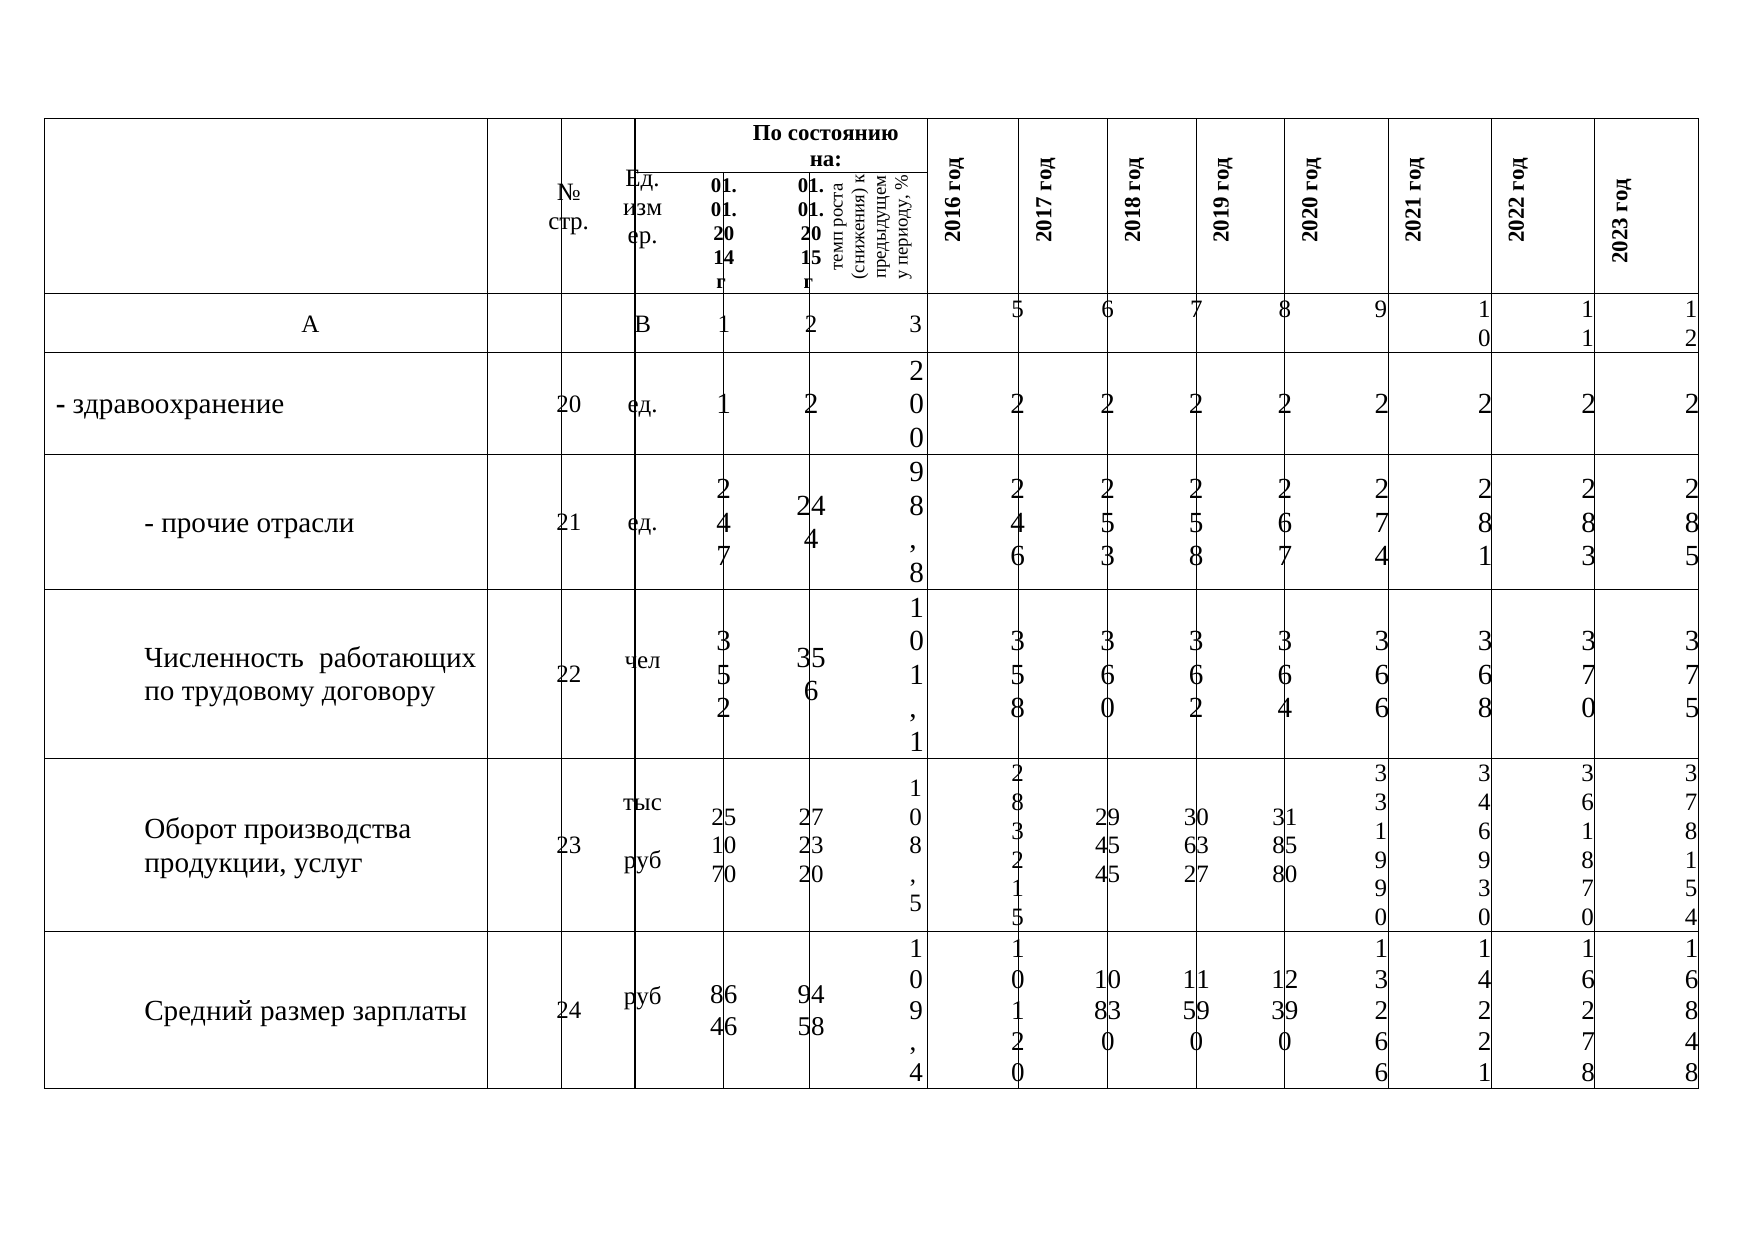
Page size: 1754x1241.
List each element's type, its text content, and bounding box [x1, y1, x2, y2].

table_cell 23 [488, 759, 561, 931]
table_cell темп роста (снижения) к предыдущему периоду, % [810, 173, 927, 293]
table_cell 9458 [724, 932, 809, 1088]
table_cell - здравоохранение [45, 353, 487, 453]
table_cell 108,5 [810, 759, 927, 931]
table_cell - прочие отрасли [45, 455, 487, 589]
table_cell 13266 [1285, 932, 1388, 1088]
table_cell 283 [1492, 455, 1594, 589]
table_cell 306327 [1108, 759, 1196, 931]
table_cell 16848 [1595, 932, 1698, 1088]
table_cell 368 [1389, 590, 1491, 757]
table_cell 2 [1595, 353, 1698, 453]
table_cell 346930 [1389, 759, 1491, 931]
table_cell 101,1 [810, 590, 927, 757]
table_cell 20 [488, 353, 561, 453]
table_cell 294545 [1019, 759, 1107, 931]
table_cell 283215 [928, 759, 1018, 931]
table_cell 10 [1389, 294, 1491, 352]
table_cell 2023 год [1595, 172, 1698, 293]
table_cell 2 [724, 353, 809, 453]
table_header По состоянию на: [636, 119, 927, 172]
table_cell 244 [724, 455, 809, 589]
table_cell 01.01. 2015г. [724, 173, 809, 293]
table_cell 10830 [1019, 932, 1107, 1088]
table_cell 331990 [1285, 759, 1388, 931]
table_cell 370 [1492, 590, 1594, 757]
table_cell Численность работающих по трудовому договору [45, 590, 487, 757]
table_cell 375 [1595, 590, 1698, 757]
table_cell 366 [1285, 590, 1388, 757]
table_cell 2 [1197, 353, 1284, 453]
table_cell 3 [810, 294, 927, 352]
table_cell 1 [636, 353, 723, 453]
table_cell 364 [1197, 590, 1284, 757]
table_cell 21 [488, 455, 561, 589]
table_cell 01.01. 2014г. [636, 173, 723, 293]
table_cell В [562, 294, 634, 352]
table_cell 258 [1108, 455, 1196, 589]
table_cell 2 [1108, 353, 1196, 453]
table_cell Оборот производства продукции, услуг [45, 759, 487, 931]
table_cell 2 [1492, 353, 1594, 453]
table_cell 2 [1019, 353, 1107, 453]
table_cell 274 [1285, 455, 1388, 589]
table_cell Б [488, 294, 561, 352]
table_cell руб. [562, 932, 634, 1088]
table_cell 318580 [1197, 759, 1284, 931]
table_cell 361870 [1492, 759, 1594, 931]
table_cell 8 [1197, 294, 1284, 352]
table_cell 9 [1285, 294, 1388, 352]
table_header 2022 год [1492, 119, 1594, 293]
table_cell 247 [636, 455, 723, 589]
table_cell 12 [1595, 294, 1698, 352]
table_cell 16278 [1492, 932, 1594, 1088]
table_cell 1 [636, 294, 723, 352]
table_cell 2 [724, 294, 809, 352]
table_header 2020 год [1285, 119, 1388, 293]
table_cell 246 [928, 455, 1018, 589]
table_cell 12390 [1197, 932, 1284, 1088]
table_cell 267 [1197, 455, 1284, 589]
table_cell 24 [488, 932, 561, 1088]
table_header 2016 год [928, 119, 1018, 293]
table_cell ед. [562, 455, 634, 589]
table_cell 200 [810, 353, 927, 453]
table_header 2017 год [1019, 119, 1107, 293]
table_cell 272320 [724, 759, 809, 931]
table_cell 281 [1389, 455, 1491, 589]
table_cell 251070 [636, 759, 723, 931]
table_cell 253 [1019, 455, 1107, 589]
table_header Ед. измер. [562, 119, 634, 293]
table_cell 5 [928, 294, 1018, 352]
table_header [45, 119, 487, 293]
table_cell 11590 [1108, 932, 1196, 1088]
table_cell 362 [1108, 590, 1196, 757]
table_cell 352 [636, 590, 723, 757]
table_cell 7 [1108, 294, 1196, 352]
table_cell 8646 [636, 932, 723, 1088]
table_cell 285 [1595, 455, 1698, 589]
table_cell 2 [1389, 353, 1491, 453]
table_cell 10120 [928, 932, 1018, 1088]
table_cell 14221 [1389, 932, 1491, 1088]
table_cell 6 [1019, 294, 1107, 352]
table_header 2019 год [1197, 119, 1284, 293]
table_cell 98,8 [810, 455, 927, 589]
table_header [1595, 119, 1698, 172]
table_cell Средний размер зарплаты [45, 932, 487, 1088]
table_cell 358 [928, 590, 1018, 757]
table_cell 2 [928, 353, 1018, 453]
table_cell 11 [1492, 294, 1594, 352]
table_cell 360 [1019, 590, 1107, 757]
table_cell А [45, 294, 487, 352]
table_cell 22 [488, 590, 561, 757]
table_cell 2 [1285, 353, 1388, 453]
table_cell 378154 [1595, 759, 1698, 931]
table_cell тыс. руб. [562, 759, 634, 931]
table_cell ед. [562, 353, 634, 453]
table_cell чел. [562, 590, 634, 757]
table_header № стр. [488, 119, 561, 293]
table_header 2021 год [1389, 119, 1491, 293]
table_header 2018 год [1108, 119, 1196, 293]
table_cell 356 [724, 590, 809, 757]
table_cell 109,4 [810, 932, 927, 1088]
